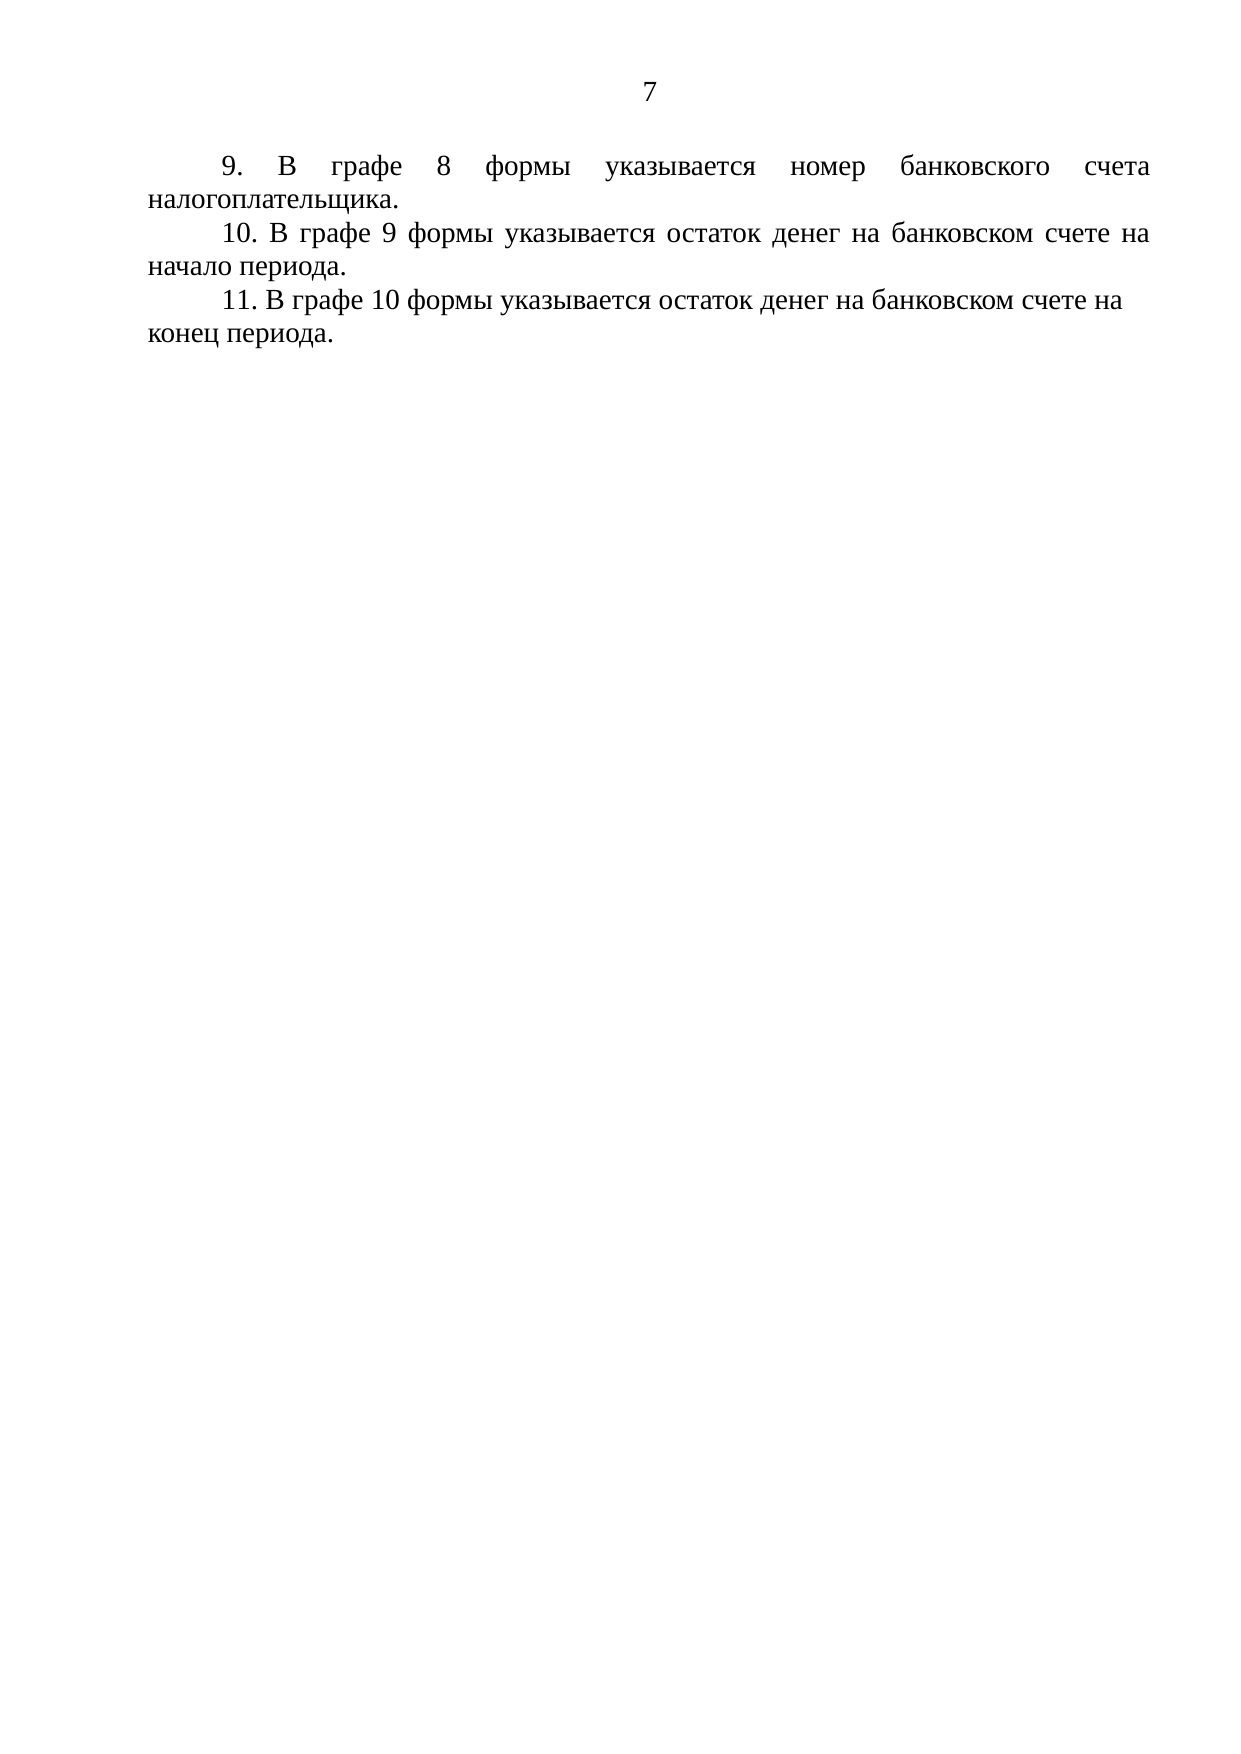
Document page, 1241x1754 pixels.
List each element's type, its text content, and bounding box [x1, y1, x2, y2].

text конец периода. [148, 315, 1152, 349]
text 9. В графе 8 формы указывается номер банковского счета налогоплательщика. [148, 148, 1152, 215]
text 11. В графе 10 формы указывается остаток денег на банковском счете на [148, 282, 1152, 315]
text 10. В графе 9 формы указывается остаток денег на банковском счете на начало периода. [148, 215, 1152, 282]
